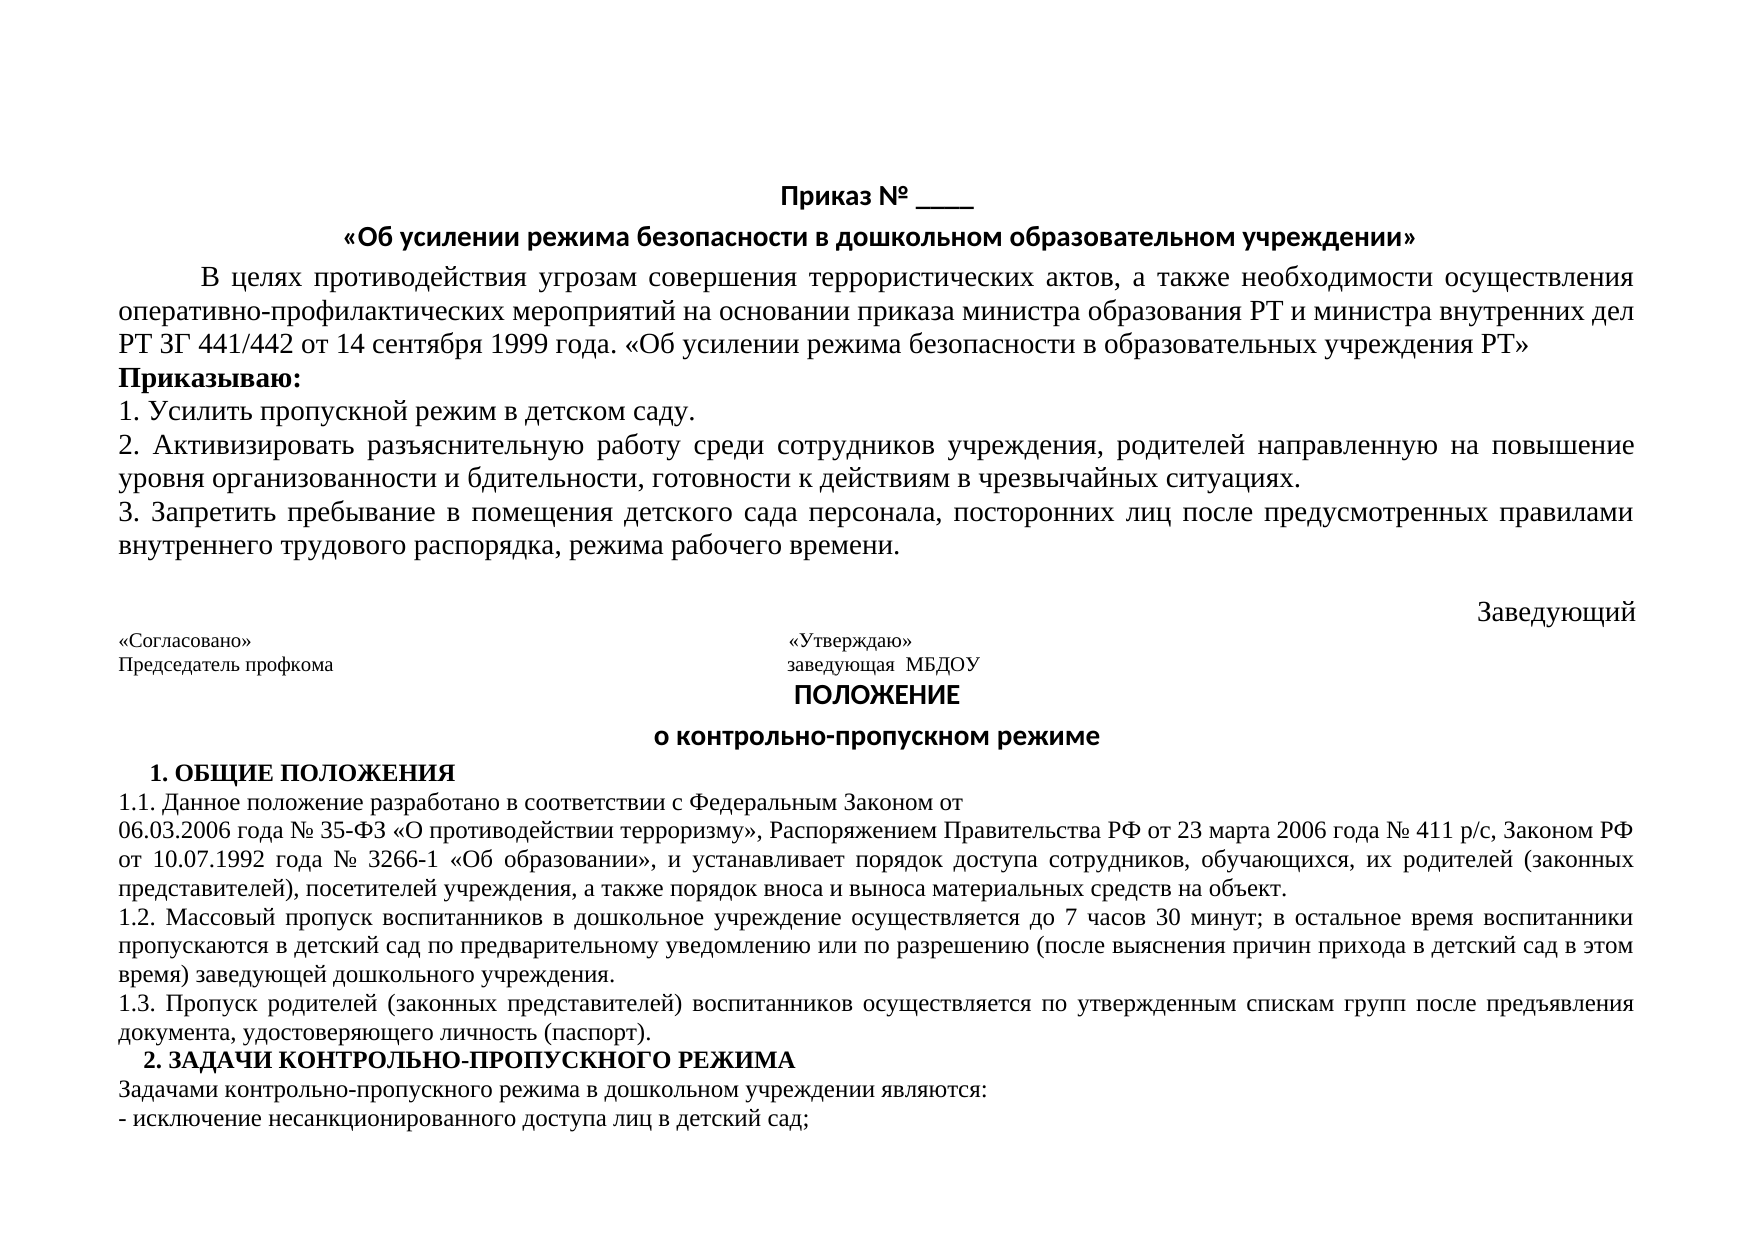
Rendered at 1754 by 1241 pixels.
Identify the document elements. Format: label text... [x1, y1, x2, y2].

text 2. Активизировать разъяснительную работу среди сотрудников учреждения, родителей направленную на повышение уровня организованности и бдительности, готовности к действиям в чрезвычайных ситуациях. [118, 427, 1636, 494]
text 1.3. Пропуск родителей (законных представителей) воспитанников осуществляется по утвержденным спискам групп после предъявления документа, удостоверяющего личность (паспорт). [118, 988, 1636, 1046]
text 1. ОБЩИЕ ПОЛОЖЕНИЯ [118, 758, 1636, 787]
text 1.1. Данное положение разработано в соответствии с Федеральным Законом от [118, 787, 1636, 816]
text В целях противодействия угрозам совершения террористических актов, а также необходимости осуществления оперативно-профилактических мероприятий на основании приказа министра образования РТ и министра внутренних дел РТ ЗГ 441/442 от 14 сентября 1999 года. «Об усилении режима безопасности в образовательных учреждения РТ» [118, 259, 1636, 360]
text «Об усилении режима безопасности в дошкольном образовательном учреждении» [118, 218, 1636, 254]
text 1.2. Массовый пропуск воспитанников в дошкольное учреждение осуществляется до 7 часов 30 минут; в остальное время воспитанники пропускаются в детский сад по предварительному уведомлению или по разрешению (после выяснения причин прихода в детский сад в этом время) заведующей дошкольного учреждения. [118, 902, 1636, 988]
text 3. Запретить пребывание в помещения детского сада персонала, посторонних лиц после предусмотренных правилами внутреннего трудового распорядка, режима рабочего времени. [118, 494, 1636, 561]
text - исключение несанкционированного доступа лиц в детский сад; [118, 1103, 1636, 1132]
text Задачами контрольно-пропускного режима в дошкольном учреждении являются: [118, 1074, 1636, 1103]
text Заведующий [118, 594, 1636, 628]
text о контрольно-пропускном режиме [118, 717, 1636, 753]
text «Согласовано» «Утверждаю» [118, 628, 1636, 652]
text 1. Усилить пропускной режим в детском саду. [118, 393, 1636, 427]
text ПОЛОЖЕНИЕ [118, 676, 1636, 712]
text 06.03.2006 года № 35-ФЗ «О противодействии терроризму», Распоряжением Правительства РФ от 23 марта 2006 года № 411 р/с, Законом РФ от 10.07.1992 года № 3266-1 «Об образовании», и устанавливает порядок доступа сотрудников, обучающихся, их родителей (законных представителей), посетителей учреждения, а также порядок вноса и выноса материальных средств на объект. [118, 816, 1636, 902]
text 2. ЗАДАЧИ КОНТРОЛЬНО-ПРОПУСКНОГО РЕЖИМА [118, 1046, 1636, 1074]
text Приказ № ____ [118, 177, 1636, 213]
text Приказываю: [118, 360, 1636, 393]
text Председатель профкома заведующая МБДОУ [118, 652, 1636, 676]
